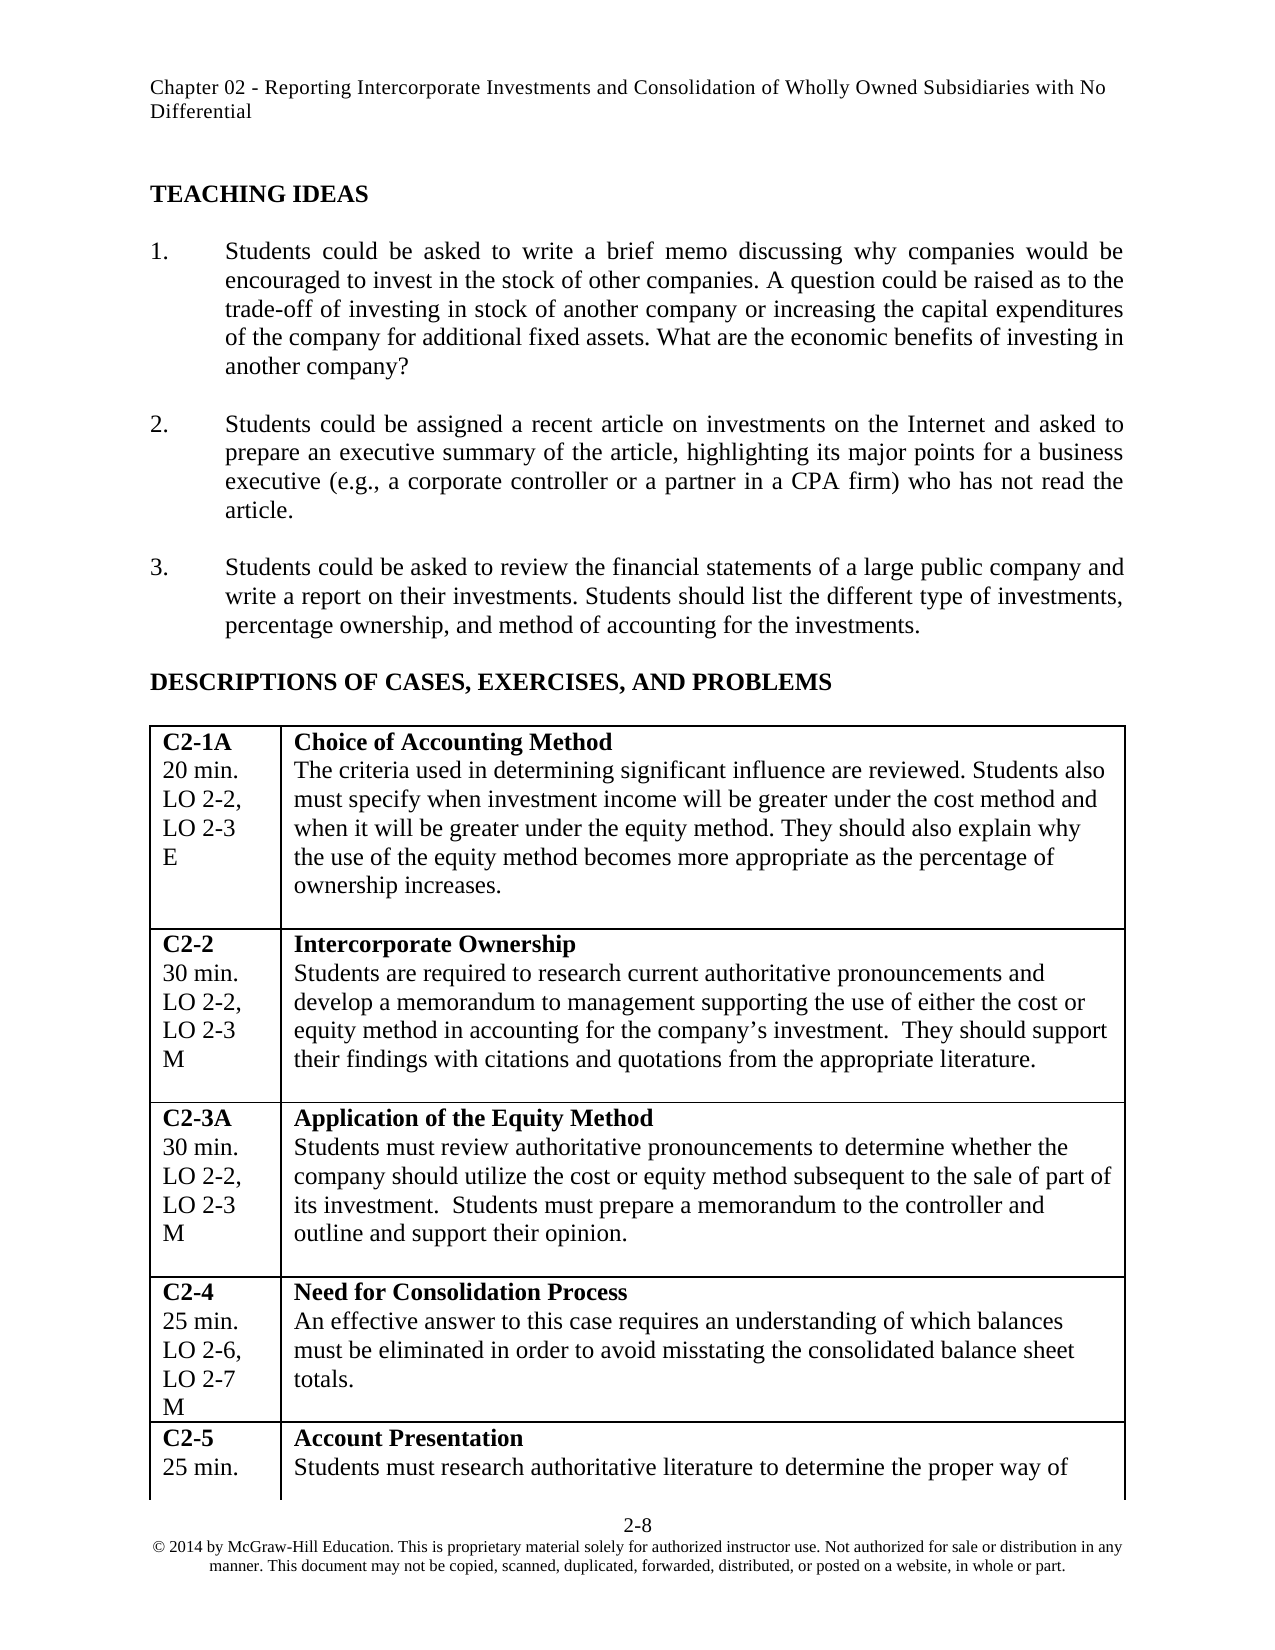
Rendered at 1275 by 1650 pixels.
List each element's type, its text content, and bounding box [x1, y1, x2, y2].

table_header C2-1A 20 min. LO 2-2, LO 2-3 E [151, 727, 280, 928]
table_cell Intercorporate Ownership Students are required to research current authoritative pronouncements and develop a memorandum to management supporting the use of either the cost or equity method in accounting for the company’s investment. They should support their findings with citations and quotations from the appropriate literature. [282, 930, 1124, 1102]
table_cell Application of the Equity Method Students must review authoritative pronouncements to determine whether the company should utilize the cost or equity method subsequent to the sale of part of its investment. Students must prepare a memorandum to the controller and outline and support their opinion. [282, 1103, 1124, 1276]
table_cell C2-3A 30 min. LO 2-2, LO 2-3 M [151, 1103, 280, 1276]
table_cell C2-4 25 min. LO 2-6, LO 2-7 M [151, 1278, 280, 1421]
text DESCRIPTIONS OF CASES, EXERCISES, AND PROBLEMS [150, 667, 1125, 696]
table_cell C2-2 30 min. LO 2-2, LO 2-3 M [151, 930, 280, 1102]
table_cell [282, 1423, 1124, 1500]
table_cell Need for Consolidation Process An effective answer to this case requires an understanding of which balances must be eliminated in order to avoid misstating the consolidated balance sheet totals. [282, 1278, 1124, 1421]
text TEACHING IDEAS [150, 179, 1125, 207]
text 3. Students could be asked to review the financial statements of a large public company and write a report on their investments. Students should list the different type of investments, percentage ownership, and method of accounting for the investments. [150, 552, 1125, 639]
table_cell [151, 1423, 280, 1500]
table_header Choice of Accounting Method The criteria used in determining significant influence are reviewed. Students also must specify when investment income will be greater under the cost method and when it will be greater under the equity method. They should also explain why the use of the equity method becomes more appropriate as the percentage of ownership increases. [282, 727, 1124, 928]
text 2. Students could be assigned a recent article on investments on the Internet and asked to prepare an executive summary of the article, highlighting its major points for a business executive (e.g., a corporate controller or a partner in a CPA firm) who has not read the article. [150, 409, 1125, 524]
text 1. Students could be asked to write a brief memo discussing why companies would be encouraged to invest in the stock of other companies. A question could be raised as to the trade-off of investing in stock of another company or increasing the capital expenditures of the company for additional fixed assets. What are the economic benefits of investing in another company? [150, 236, 1125, 380]
